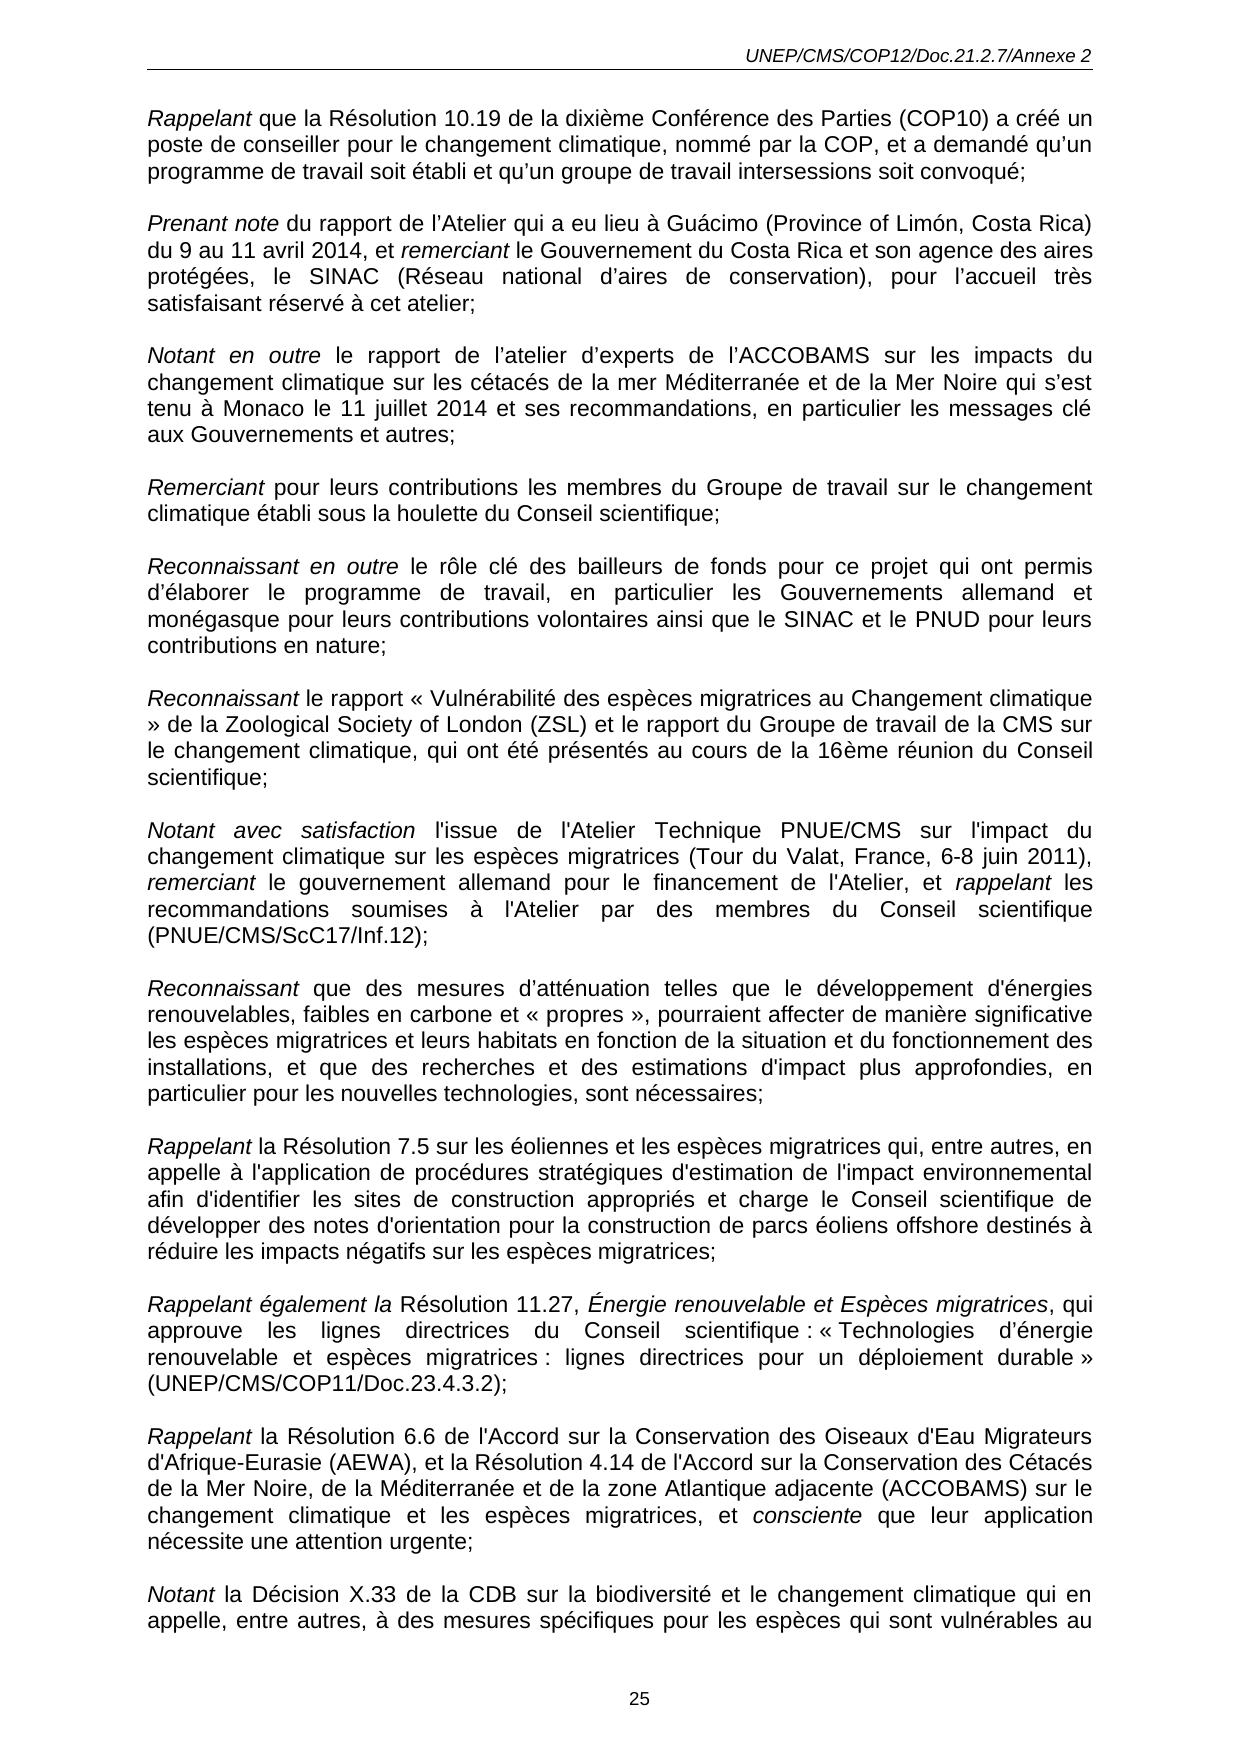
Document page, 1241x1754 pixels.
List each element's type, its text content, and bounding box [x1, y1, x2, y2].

text Reconnaissant que des mesures d’atténuation telles que le développement d'énergies renouvelables, faibles en carbone et « propres », pourraient affecter de manière significative les espèces migratrices et leurs habitats en fonction de la situation et du fonctionnement des installations, et que des recherches et des estimations d'impact plus approfondies, en particulier pour les nouvelles technologies, sont nécessaires; [147, 975, 1093, 1106]
text Rappelant la Résolution 6.6 de l'Accord sur la Conservation des Oiseaux d'Eau Migrateurs d'Afrique-Eurasie (AEWA), et la Résolution 4.14 de l'Accord sur la Conservation des Cétacés de la Mer Noire, de la Méditerranée et de la zone Atlantique adjacente (ACCOBAMS) sur le changement climatique et les espèces migratrices, et consciente que leur application nécessite une attention urgente; [147, 1423, 1093, 1554]
text Notant en outre le rapport de l’atelier d’experts de l’ACCOBAMS sur les impacts du changement climatique sur les cétacés de la mer Méditerranée et de la Mer Noire qui s’est tenu à Monaco le 11 juillet 2014 et ses recommandations, en particulier les messages clé aux Gouvernements et autres; [147, 342, 1093, 448]
text Reconnaissant le rapport « Vulnérabilité des espèces migratrices au Changement climatique » de la Zoological Society of London (ZSL) et le rapport du Groupe de travail de la CMS sur le changement climatique, qui ont été présentés au cours de la 16ème réunion du Conseil scientifique; [147, 685, 1093, 790]
text Reconnaissant en outre le rôle clé des bailleurs de fonds pour ce projet qui ont permis d’élaborer le programme de travail, en particulier les Gouvernements allemand et monégasque pour leurs contributions volontaires ainsi que le SINAC et le PNUD pour leurs contributions en nature; [147, 553, 1093, 658]
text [147, 1581, 1093, 1633]
text Rappelant la Résolution 7.5 sur les éoliennes et les espèces migratrices qui, entre autres, en appelle à l'application de procédures stratégiques d'estimation de l'impact environnemental afin d'identifier les sites de construction appropriés et charge le Conseil scientifique de développer des notes d'orientation pour la construction de parcs éoliens offshore destinés à réduire les impacts négatifs sur les espèces migratrices; [147, 1133, 1093, 1264]
text Remerciant pour leurs contributions les membres du Groupe de travail sur le changement climatique établi sous la houlette du Conseil scientifique; [147, 474, 1093, 527]
text Notant avec satisfaction l'issue de l'Atelier Technique PNUE/CMS sur l'impact du changement climatique sur les espèces migratrices (Tour du Valat, France, 6-8 juin 2011), remerciant le gouvernement allemand pour le financement de l'Atelier, et rappelant les recommandations soumises à l'Atelier par des membres du Conseil scientifique (PNUE/CMS/ScC17/Inf.12); [147, 817, 1093, 948]
text Prenant note du rapport de l’Atelier qui a eu lieu à Guácimo (Province of Limón, Costa Rica) du 9 au 11 avril 2014, et remerciant le Gouvernement du Costa Rica et son agence des aires protégées, le SINAC (Réseau national d’aires de conservation), pour l’accueil très satisfaisant réservé à cet atelier; [147, 210, 1093, 316]
text Rappelant que la Résolution 10.19 de la dixième Conférence des Parties (COP10) a créé un poste de conseiller pour le changement climatique, nommé par la COP, et a demandé qu’un programme de travail soit établi et qu’un groupe de travail intersessions soit convoqué; [147, 105, 1093, 184]
text Rappelant également la Résolution 11.27, Énergie renouvelable et Espèces migratrices, qui approuve les lignes directrices du Conseil scientifique : « Technologies d’énergie renouvelable et espèces migratrices : lignes directrices pour un déploiement durable » (UNEP/CMS/COP11/Doc.23.4.3.2); [147, 1291, 1093, 1396]
